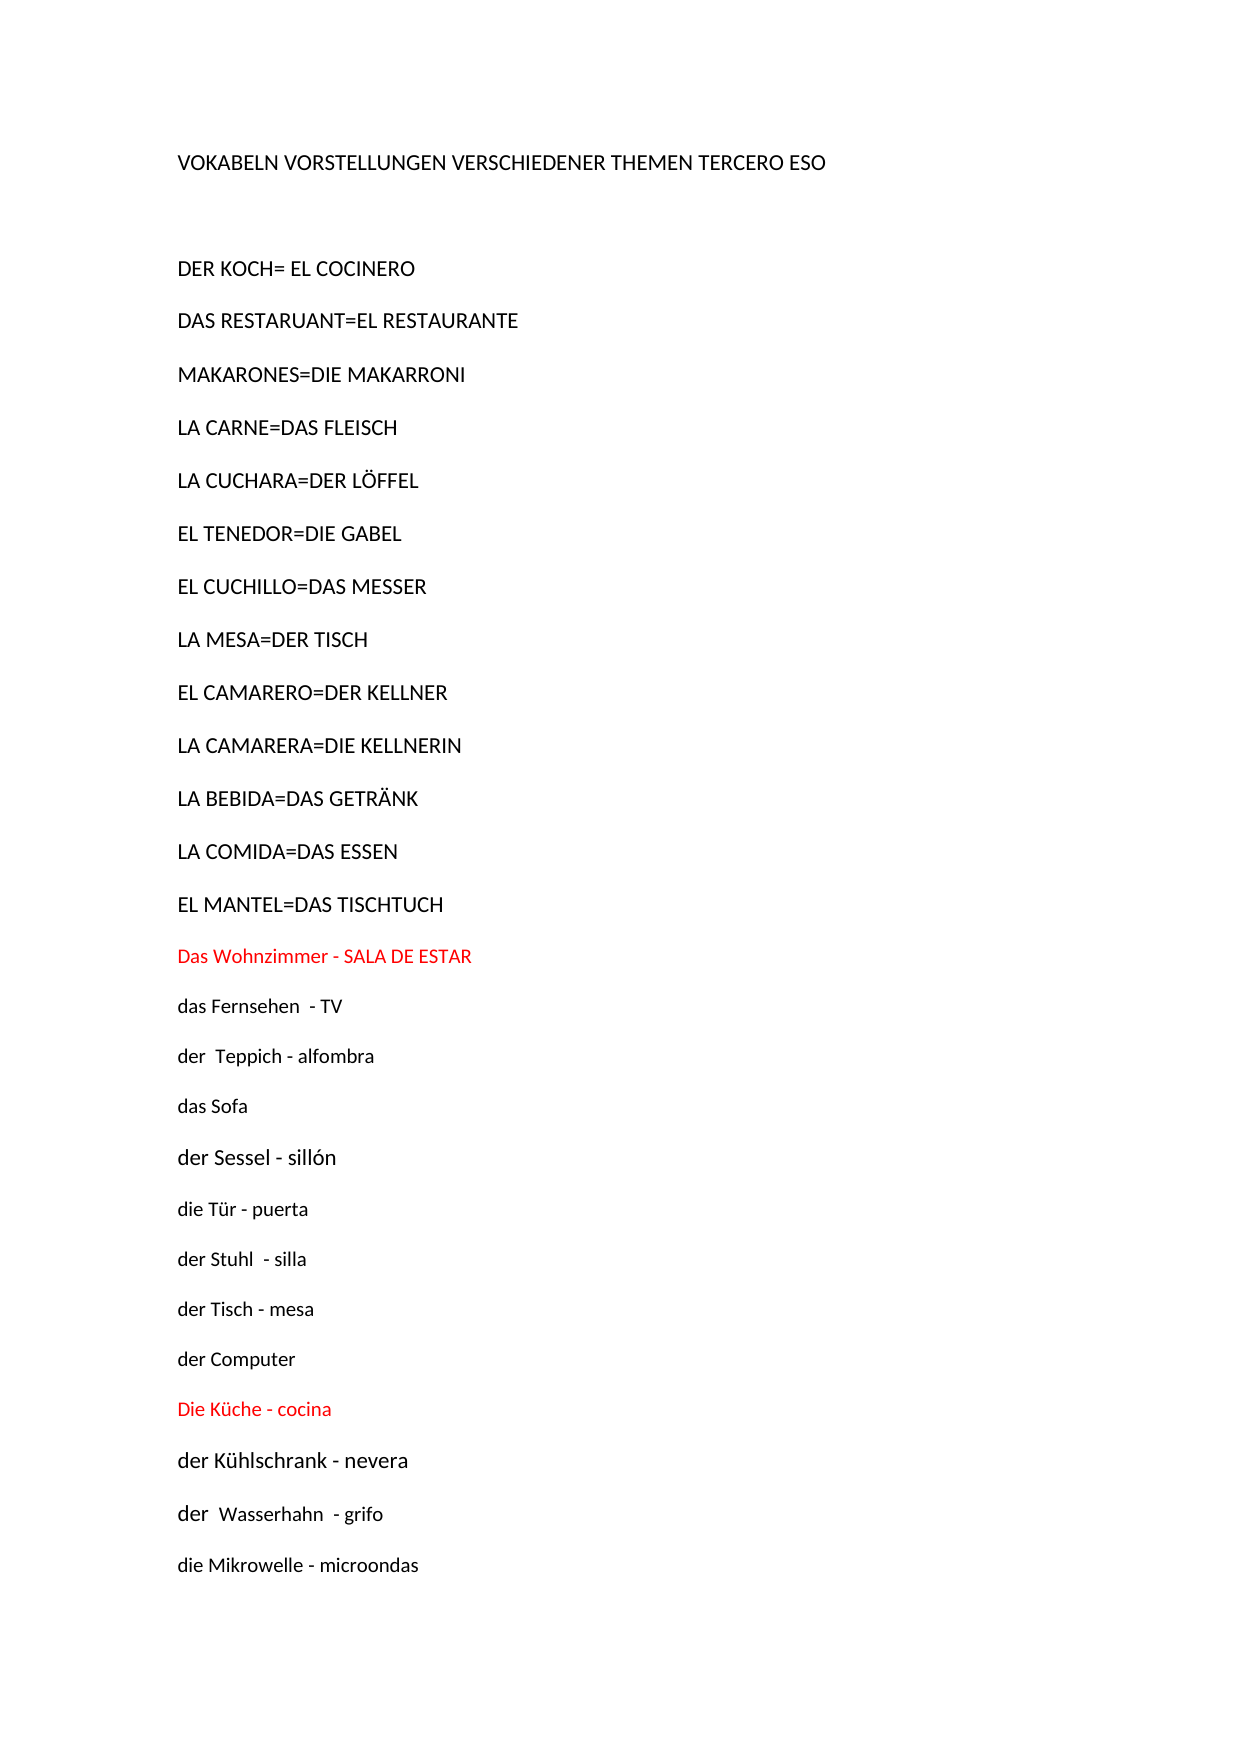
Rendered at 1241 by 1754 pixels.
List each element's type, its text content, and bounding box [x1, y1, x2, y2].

text der Sessel - sillón [177, 1143, 1063, 1171]
text die Tür - puerta [177, 1196, 1063, 1221]
text der Kühlschrank - nevera [177, 1446, 1063, 1474]
text LA CARNE=DAS FLEISCH [177, 413, 1063, 441]
text LA BEBIDA=DAS GETRÄNK [177, 784, 1063, 812]
text EL MANTEL=DAS TISCHTUCH [177, 890, 1063, 918]
text Die Küche - cocina [177, 1396, 1063, 1421]
text der Wasserhahn - grifo [177, 1499, 1063, 1527]
text Das Wohnzimmer - SALA DE ESTAR [177, 943, 1063, 968]
text der Teppich - alfombra [177, 1043, 1063, 1068]
text der Tisch - mesa [177, 1296, 1063, 1321]
text die Mikrowelle - microondas [177, 1552, 1063, 1577]
text LA COMIDA=DAS ESSEN [177, 837, 1063, 865]
text EL CAMARERO=DER KELLNER [177, 678, 1063, 706]
text das Fernsehen - TV [177, 993, 1063, 1018]
text EL TENEDOR=DIE GABEL [177, 519, 1063, 547]
text LA CUCHARA=DER LÖFFEL [177, 466, 1063, 494]
text LA MESA=DER TISCH [177, 625, 1063, 653]
text DER KOCH= EL COCINERO [177, 254, 1063, 282]
text der Computer [177, 1346, 1063, 1371]
text EL CUCHILLO=DAS MESSER [177, 572, 1063, 600]
text VOKABELN VORSTELLUNGEN VERSCHIEDENER THEMEN TERCERO ESO [177, 148, 1063, 176]
text DAS RESTARUANT=EL RESTAURANTE [177, 307, 1063, 335]
text das Sofa [177, 1093, 1063, 1118]
text MAKARONES=DIE MAKARRONI [177, 360, 1063, 388]
text LA CAMARERA=DIE KELLNERIN [177, 731, 1063, 759]
text der Stuhl - silla [177, 1246, 1063, 1271]
